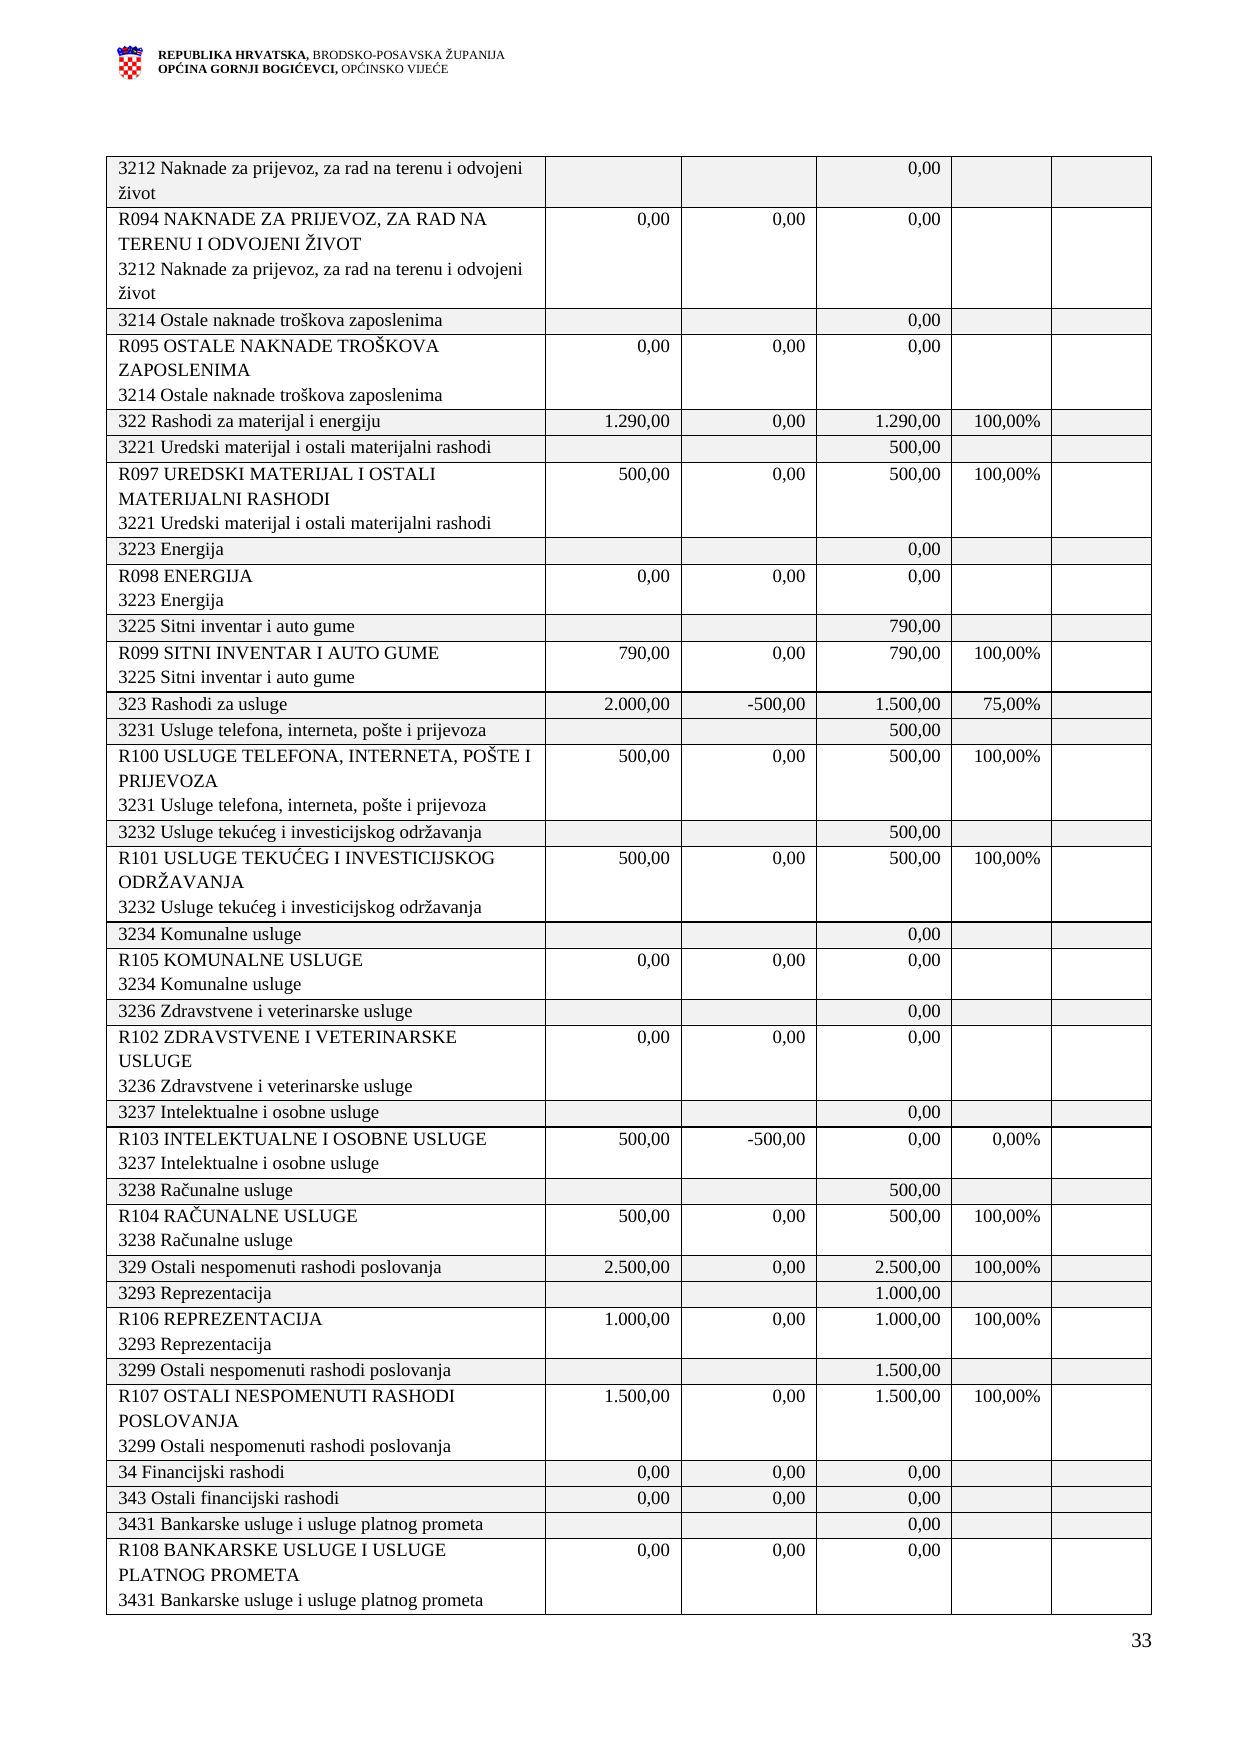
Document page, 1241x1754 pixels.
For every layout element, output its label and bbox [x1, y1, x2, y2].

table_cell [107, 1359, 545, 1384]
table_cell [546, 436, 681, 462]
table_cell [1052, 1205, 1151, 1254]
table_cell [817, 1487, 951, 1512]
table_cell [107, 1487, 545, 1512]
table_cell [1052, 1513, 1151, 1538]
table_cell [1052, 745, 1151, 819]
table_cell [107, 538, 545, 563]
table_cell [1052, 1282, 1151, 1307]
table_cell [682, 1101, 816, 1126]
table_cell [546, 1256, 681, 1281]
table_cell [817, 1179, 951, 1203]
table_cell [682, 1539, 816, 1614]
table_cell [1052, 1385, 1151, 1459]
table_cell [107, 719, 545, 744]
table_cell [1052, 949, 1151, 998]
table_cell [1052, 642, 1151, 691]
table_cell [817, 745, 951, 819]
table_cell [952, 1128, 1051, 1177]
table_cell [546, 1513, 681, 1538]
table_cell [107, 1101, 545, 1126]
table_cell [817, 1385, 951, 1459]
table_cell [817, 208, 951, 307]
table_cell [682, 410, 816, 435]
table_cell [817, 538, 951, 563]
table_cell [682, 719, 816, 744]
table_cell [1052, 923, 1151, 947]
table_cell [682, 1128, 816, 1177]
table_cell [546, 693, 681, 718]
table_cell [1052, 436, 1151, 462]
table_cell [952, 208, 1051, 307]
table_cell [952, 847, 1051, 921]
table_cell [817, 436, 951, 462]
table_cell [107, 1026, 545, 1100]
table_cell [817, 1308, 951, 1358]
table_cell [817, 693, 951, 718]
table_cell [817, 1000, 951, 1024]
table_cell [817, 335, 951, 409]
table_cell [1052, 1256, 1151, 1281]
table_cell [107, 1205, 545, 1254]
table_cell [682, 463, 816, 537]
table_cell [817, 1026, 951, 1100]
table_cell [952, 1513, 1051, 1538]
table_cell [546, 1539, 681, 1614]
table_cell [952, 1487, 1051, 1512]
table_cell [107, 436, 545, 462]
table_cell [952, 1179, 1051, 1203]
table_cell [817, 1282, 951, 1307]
picture [116, 44, 143, 80]
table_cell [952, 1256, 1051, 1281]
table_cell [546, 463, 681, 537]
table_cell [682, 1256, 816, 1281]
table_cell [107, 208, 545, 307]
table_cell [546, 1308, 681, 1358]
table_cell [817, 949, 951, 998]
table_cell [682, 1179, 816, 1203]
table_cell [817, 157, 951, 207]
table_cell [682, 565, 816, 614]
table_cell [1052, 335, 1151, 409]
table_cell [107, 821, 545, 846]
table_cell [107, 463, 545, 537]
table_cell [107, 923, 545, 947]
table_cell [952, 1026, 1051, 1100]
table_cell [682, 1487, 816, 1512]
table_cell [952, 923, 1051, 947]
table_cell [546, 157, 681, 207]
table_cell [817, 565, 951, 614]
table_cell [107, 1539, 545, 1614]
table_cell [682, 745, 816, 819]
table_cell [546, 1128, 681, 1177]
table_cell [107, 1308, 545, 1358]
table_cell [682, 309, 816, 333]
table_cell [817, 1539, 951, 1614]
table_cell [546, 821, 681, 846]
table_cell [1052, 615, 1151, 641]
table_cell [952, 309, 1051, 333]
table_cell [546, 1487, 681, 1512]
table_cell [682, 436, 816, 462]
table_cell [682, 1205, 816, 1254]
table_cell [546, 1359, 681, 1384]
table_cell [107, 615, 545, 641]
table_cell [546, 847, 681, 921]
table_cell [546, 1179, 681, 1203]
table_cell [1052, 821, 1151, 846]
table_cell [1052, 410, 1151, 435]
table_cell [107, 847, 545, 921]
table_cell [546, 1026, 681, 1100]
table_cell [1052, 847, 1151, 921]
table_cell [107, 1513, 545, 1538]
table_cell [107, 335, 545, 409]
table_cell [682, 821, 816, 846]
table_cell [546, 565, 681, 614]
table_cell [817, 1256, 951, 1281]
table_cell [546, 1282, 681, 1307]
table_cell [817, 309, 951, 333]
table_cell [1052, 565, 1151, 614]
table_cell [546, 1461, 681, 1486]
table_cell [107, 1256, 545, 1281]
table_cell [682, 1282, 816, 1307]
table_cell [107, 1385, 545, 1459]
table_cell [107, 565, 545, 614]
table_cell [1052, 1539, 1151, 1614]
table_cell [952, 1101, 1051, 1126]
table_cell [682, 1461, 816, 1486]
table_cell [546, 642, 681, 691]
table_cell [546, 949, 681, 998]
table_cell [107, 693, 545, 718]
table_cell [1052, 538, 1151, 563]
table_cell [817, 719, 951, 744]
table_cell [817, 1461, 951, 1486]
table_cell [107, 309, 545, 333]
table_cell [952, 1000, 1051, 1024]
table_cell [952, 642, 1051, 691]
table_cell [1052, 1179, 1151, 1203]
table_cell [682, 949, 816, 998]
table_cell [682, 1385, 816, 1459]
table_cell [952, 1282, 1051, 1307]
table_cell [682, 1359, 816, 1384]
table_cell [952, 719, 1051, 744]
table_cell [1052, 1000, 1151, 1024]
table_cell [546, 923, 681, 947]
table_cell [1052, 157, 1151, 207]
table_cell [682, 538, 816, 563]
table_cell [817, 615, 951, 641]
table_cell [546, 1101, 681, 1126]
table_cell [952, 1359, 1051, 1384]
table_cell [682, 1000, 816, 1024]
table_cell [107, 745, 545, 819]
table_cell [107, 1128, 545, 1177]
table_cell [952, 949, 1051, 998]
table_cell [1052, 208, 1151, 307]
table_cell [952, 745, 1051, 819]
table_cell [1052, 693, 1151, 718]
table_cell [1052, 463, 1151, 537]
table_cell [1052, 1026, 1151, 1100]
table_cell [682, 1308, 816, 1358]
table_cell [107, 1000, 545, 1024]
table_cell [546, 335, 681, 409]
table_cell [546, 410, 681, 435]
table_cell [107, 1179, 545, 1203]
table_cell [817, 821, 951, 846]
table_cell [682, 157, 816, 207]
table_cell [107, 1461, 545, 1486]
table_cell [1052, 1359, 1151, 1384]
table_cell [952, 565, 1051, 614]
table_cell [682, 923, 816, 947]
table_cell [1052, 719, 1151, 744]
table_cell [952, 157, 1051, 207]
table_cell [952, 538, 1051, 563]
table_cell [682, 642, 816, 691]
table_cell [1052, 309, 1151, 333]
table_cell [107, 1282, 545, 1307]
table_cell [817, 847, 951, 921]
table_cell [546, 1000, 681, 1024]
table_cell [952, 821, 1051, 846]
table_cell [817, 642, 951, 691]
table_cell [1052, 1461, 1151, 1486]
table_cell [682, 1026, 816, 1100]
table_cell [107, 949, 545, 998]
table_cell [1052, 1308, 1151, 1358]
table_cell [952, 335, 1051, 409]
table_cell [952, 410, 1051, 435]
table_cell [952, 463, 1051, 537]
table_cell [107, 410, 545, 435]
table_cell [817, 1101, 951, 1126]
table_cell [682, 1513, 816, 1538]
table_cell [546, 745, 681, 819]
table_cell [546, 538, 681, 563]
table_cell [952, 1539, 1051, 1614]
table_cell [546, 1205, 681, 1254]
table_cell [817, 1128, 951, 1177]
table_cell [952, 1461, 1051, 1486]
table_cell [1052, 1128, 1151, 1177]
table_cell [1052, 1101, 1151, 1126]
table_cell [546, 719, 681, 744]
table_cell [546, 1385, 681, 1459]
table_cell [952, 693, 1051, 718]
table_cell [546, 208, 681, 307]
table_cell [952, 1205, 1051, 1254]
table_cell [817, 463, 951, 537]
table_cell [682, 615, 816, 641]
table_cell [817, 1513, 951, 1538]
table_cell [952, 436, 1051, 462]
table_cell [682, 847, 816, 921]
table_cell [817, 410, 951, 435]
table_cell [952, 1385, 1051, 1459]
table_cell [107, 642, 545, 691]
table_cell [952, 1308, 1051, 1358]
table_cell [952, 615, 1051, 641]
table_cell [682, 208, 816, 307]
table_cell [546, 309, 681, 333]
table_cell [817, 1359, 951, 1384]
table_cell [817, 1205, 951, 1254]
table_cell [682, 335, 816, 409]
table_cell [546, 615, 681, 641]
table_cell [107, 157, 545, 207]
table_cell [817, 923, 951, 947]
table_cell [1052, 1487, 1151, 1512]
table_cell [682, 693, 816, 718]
